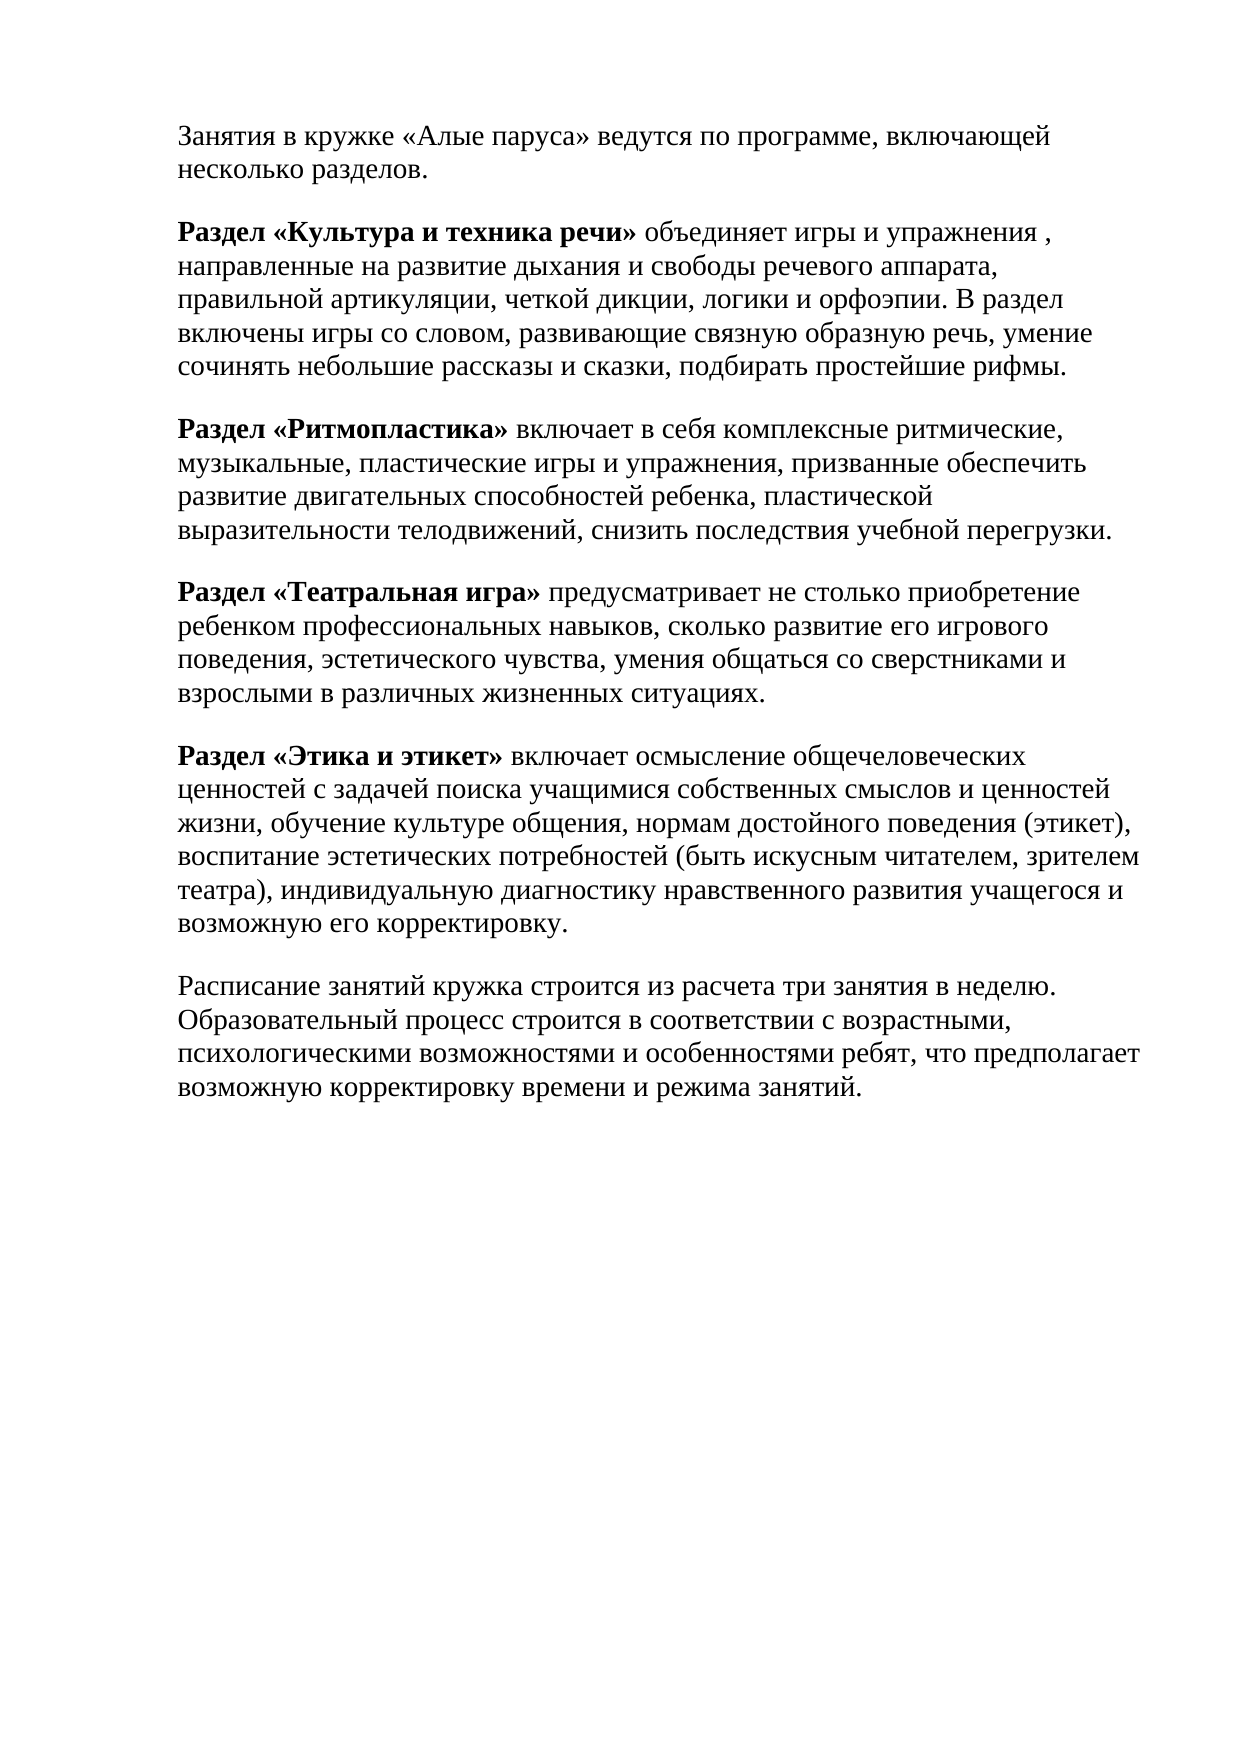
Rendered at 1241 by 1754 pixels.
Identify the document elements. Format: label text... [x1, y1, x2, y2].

text Раздел «Ритмопластика» включает в себя комплексные ритмические, музыкальные, пластические игры и упражнения, призванные обеспечить развитие двигательных способностей ребенка, пластической выразительности телодвижений, снизить последствия учебной перегрузки. [177, 411, 1152, 545]
text Занятия в кружке «Алые паруса» ведутся по программе, включающей несколько разделов. [177, 118, 1152, 185]
text Расписание занятий кружка строится из расчета три занятия в неделю. Образовательный процесс строится в соответствии с возрастными, психологическими возможностями и особенностями ребят, что предполагает возможную корректировку времени и режима занятий. [177, 968, 1152, 1102]
text Раздел «Этика и этикет» включает осмысление общечеловеческих ценностей с задачей поиска учащимися собственных смыслов и ценностей жизни, обучение культуре общения, нормам достойного поведения (этикет), воспитание эстетических потребностей (быть искусным читателем, зрителем театра), индивидуальную диагностику нравственного развития учащегося и возможную его корректировку. [177, 738, 1152, 939]
text Раздел «Театральная игра» предусматривает не столько приобретение ребенком профессиональных навыков, сколько развитие его игрового поведения, эстетического чувства, умения общаться со сверстниками и взрослыми в различных жизненных ситуациях. [177, 574, 1152, 709]
text Раздел «Культура и техника речи» объединяет игры и упражнения , направленные на развитие дыхания и свободы речевого аппарата, правильной артикуляции, четкой дикции, логики и орфоэпии. В раздел включены игры со словом, развивающие связную образную речь, умение сочинять небольшие рассказы и сказки, подбирать простейшие рифмы. [177, 214, 1152, 382]
